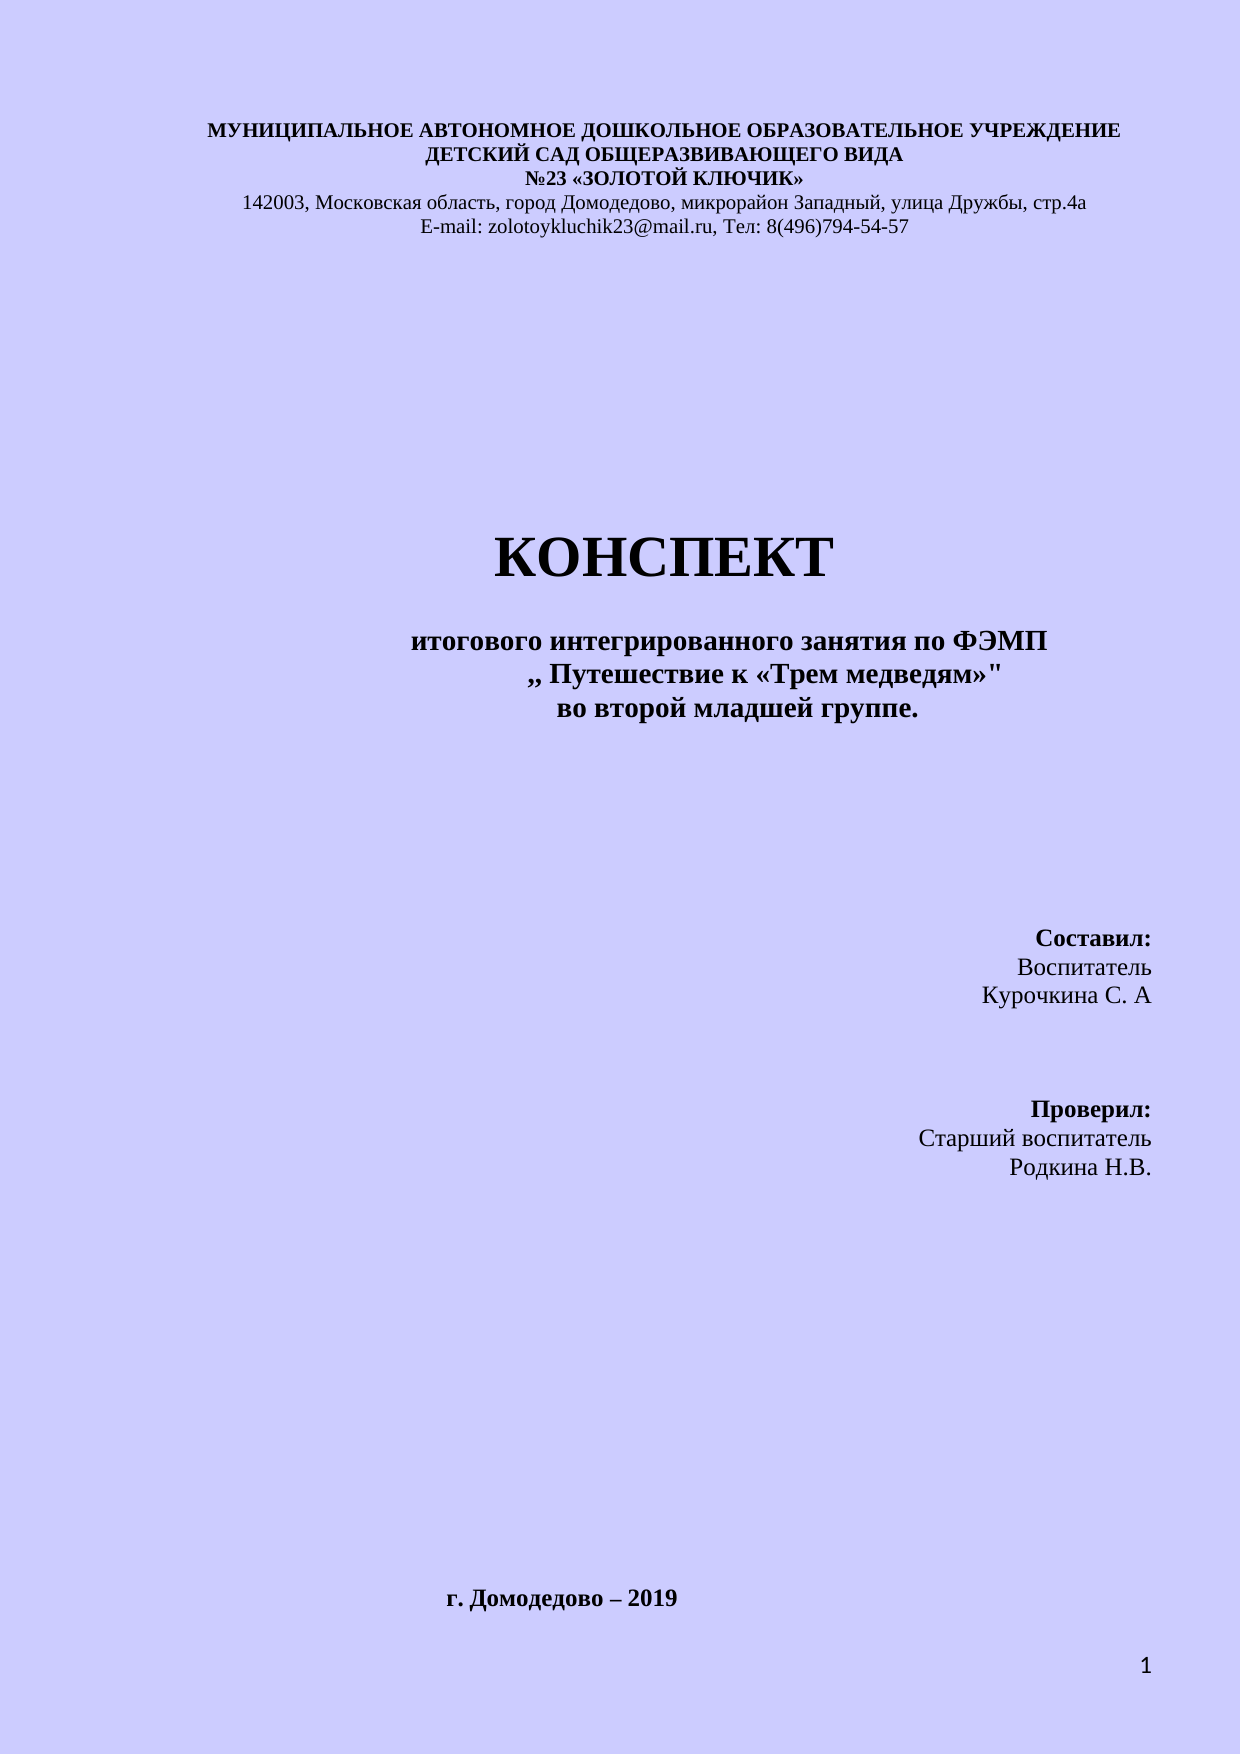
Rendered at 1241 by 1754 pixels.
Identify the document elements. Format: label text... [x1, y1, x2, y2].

text Проверил: [177, 1094, 1152, 1123]
text Воспитатель [177, 952, 1152, 981]
text Составил: [177, 923, 1152, 952]
text г. Домодедово – 2019 [177, 1583, 1152, 1612]
text во второй младшей группе. [177, 690, 1152, 723]
text ,, Путешествие к «Трем медведям»" [177, 656, 1152, 690]
text 142003, Московская область, город Домодедово, микрорайон Западный, улица Дружбы, стр.4а [177, 190, 1152, 214]
text E-mail: zolotoykluchik23@mail.ru, Тел: 8(496)794-54-57 [177, 214, 1152, 238]
text МУНИЦИПАЛЬНОЕ АВТОНОМНОЕ ДОШКОЛЬНОЕ ОБРАЗОВАТЕЛЬНОЕ УЧРЕЖДЕНИЕ ДЕТСКИЙ САД ОБЩЕРАЗВИВАЮЩЕГО ВИДА [177, 118, 1152, 166]
text КОНСПЕКТ [177, 522, 1152, 589]
text Родкина Н.В. [177, 1152, 1152, 1180]
text Курочкина С. А [177, 981, 1152, 1009]
text №23 «ЗОЛОТОЙ КЛЮЧИК» [177, 166, 1152, 190]
text итогового интегрированного занятия по ФЭМП [177, 623, 1152, 656]
text Старший воспитатель [177, 1123, 1152, 1152]
